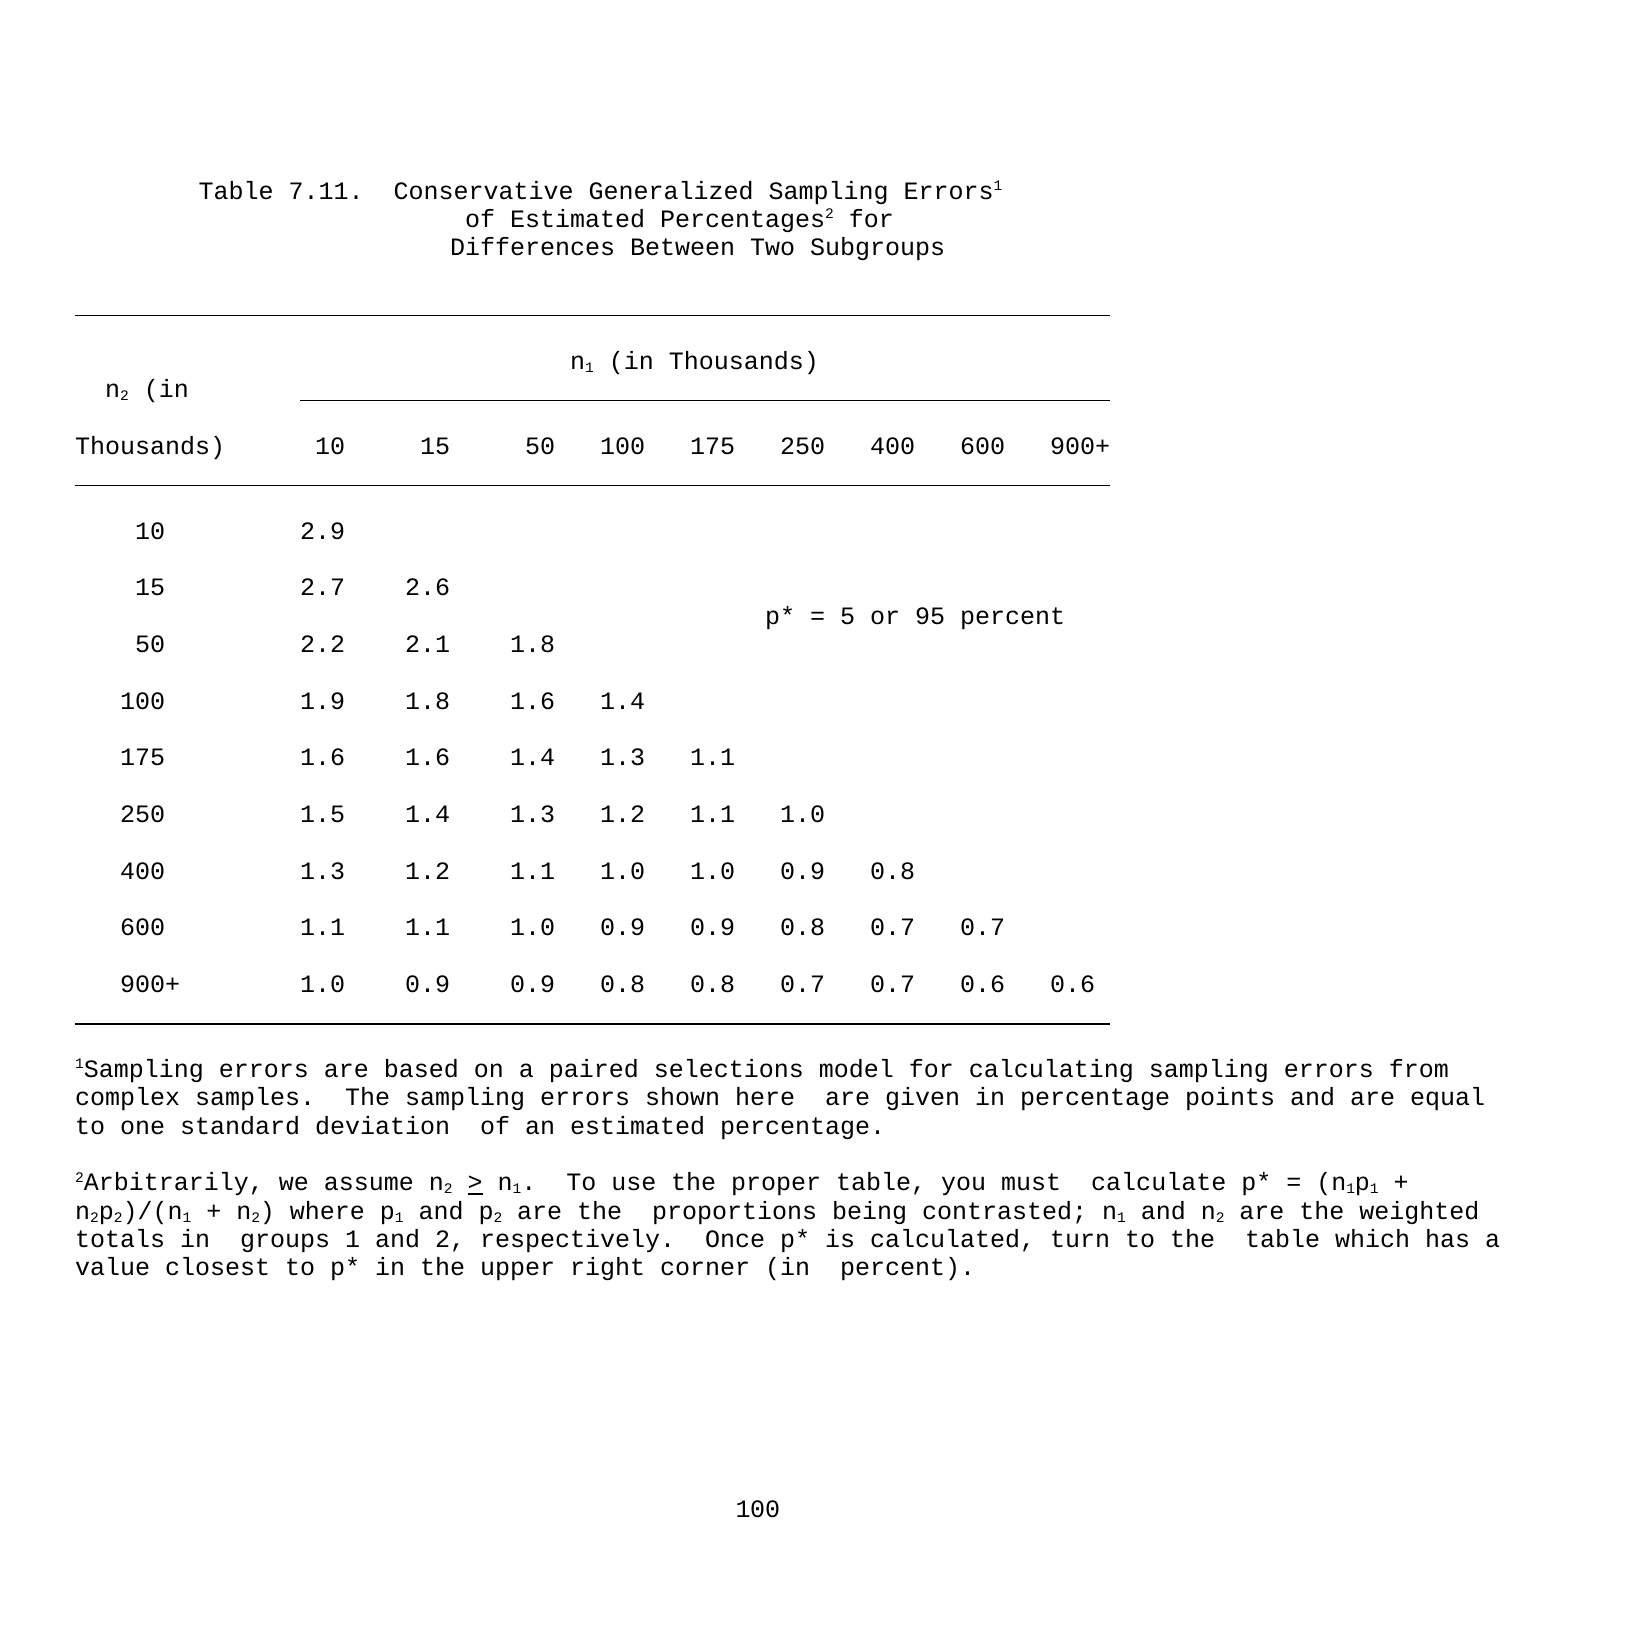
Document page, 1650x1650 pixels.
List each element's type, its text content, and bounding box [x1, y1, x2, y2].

text 1Sampling errors are based on a paired selections model for calculating sampling errors from complex samples. The sampling errors shown here are given in percentage points and are equal to one standard deviation of an estimated percentage. [150, 1057, 1575, 1142]
text p* = 5 or 95 percent [150, 603, 1575, 632]
text 600 1.1 1.1 1.0 0.9 0.9 0.8 0.7 0.7 [150, 915, 1575, 943]
text 50 2.2 2.1 1.8 [150, 632, 1575, 660]
text 100 1.9 1.8 1.6 1.4 [150, 688, 1575, 717]
text of Estimated Percentages2 for [150, 207, 1575, 235]
text Thousands) 10 15 50 100 175 250 400 600 900+ [150, 433, 1575, 462]
text n2 (in [150, 377, 1575, 405]
text 250 1.5 1.4 1.3 1.2 1.1 1.0 [150, 802, 1575, 830]
text 15 2.7 2.6 [150, 575, 1575, 603]
text 2Arbitrarily, we assume n2 > n1. To use the proper table, you must calculate p* = (n1p1 + n2p2)/(n1 + n2) where p1 and p2 are the proportions being contrasted; n1 and n2 are the weighted totals in groups 1 and 2, respectively. Once p* is calculated, turn to the table which has a value closest to p* in the upper right corner (in percent). [150, 1170, 1575, 1283]
text Differences Between Two Subgroups [150, 235, 1575, 263]
text 10 2.9 [150, 518, 1575, 547]
text 400 1.3 1.2 1.1 1.0 1.0 0.9 0.8 [150, 858, 1575, 887]
text Table 7.11. Conservative Generalized Sampling Errors1 [150, 178, 1575, 207]
text n1 (in Thousands) [150, 348, 1575, 377]
text 900+ 1.0 0.9 0.9 0.8 0.8 0.7 0.7 0.6 0.6 [150, 972, 1575, 1000]
text 175 1.6 1.6 1.4 1.3 1.1 [150, 745, 1575, 773]
